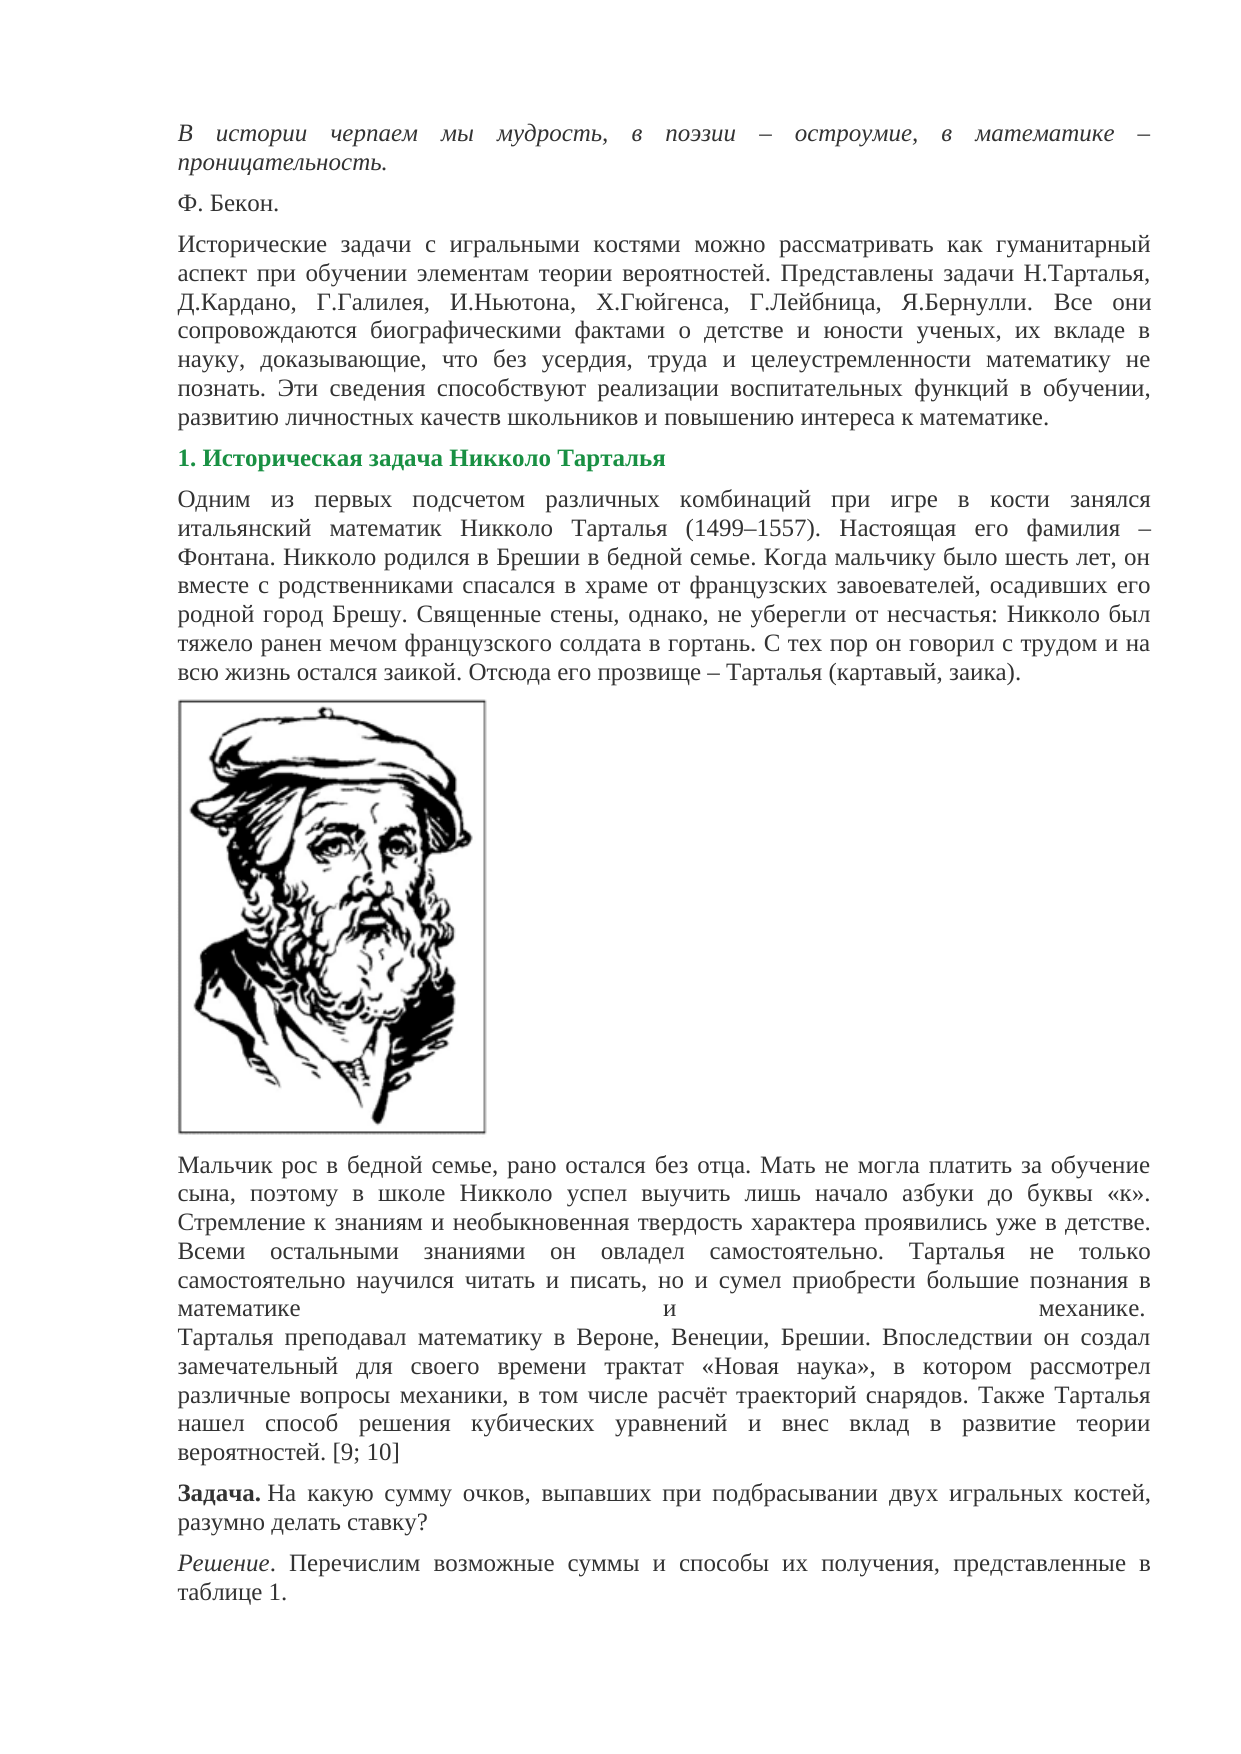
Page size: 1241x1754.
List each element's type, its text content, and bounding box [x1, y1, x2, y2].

text Задача. На какую сумму очков, выпавших при подбрасывании двух игральных костей, разумно делать ставку? [177, 1478, 1152, 1536]
text 1. Историческая задача Никколо Тарталья [177, 443, 1152, 472]
text Решение. Перечислим возможные суммы и способы их получения, представленные в таблице 1. [177, 1548, 1152, 1606]
text В истории черпаем мы мудрость, в поэзии – остроумие, в математике – проницательность. [177, 118, 1152, 176]
picture [177, 698, 490, 1138]
text Мальчик рос в бедной семье, рано остался без отца. Мать не могла платить за обучение сына, поэтому в школе Никколо успел выучить лишь начало азбуки до буквы «к». Стремление к знаниям и необыкновенная твердость характера проявились уже в детстве. Всеми остальными знаниями он овладел самостоятельно. Тарталья не только самостоятельно научился читать и писать, но и сумел приобрести большие познания в математике и механике. Тарталья преподавал математику в Вероне, Венеции, Брешии. Впоследствии он создал замечательный для своего времени трактат «Новая наука», в котором рассмотрел различные вопросы механики, в том числе расчёт траекторий снарядов. Также Тарталья нашел способ решения кубических уравнений и внес вклад в развитие теории вероятностей. [9; 10] [177, 1150, 1152, 1466]
text Ф. Бекон. [177, 188, 1152, 217]
text Исторические задачи с игральными костями можно рассматривать как гуманитарный аспект при обучении элементам теории вероятностей. Представлены задачи Н.Тарталья, Д.Кардано, Г.Галилея, И.Ньютона, Х.Гюйгенса, Г.Лейбница, Я.Бернулли. Все они сопровождаются биографическими фактами о детстве и юности ученых, их вкладе в науку, доказывающие, что без усердия, труда и целеустремленности математику не познать. Эти сведения способствуют реализации воспитательных функций в обучении, развитию личностных качеств школьников и повышению интереса к математике. [177, 229, 1152, 431]
text Одним из первых подсчетом различных комбинаций при игре в кости занялся итальянский математик Никколо Тарталья (1499–1557). Настоящая его фамилия – Фонтана. Никколо родился в Брешии в бедной семье. Когда мальчику было шесть лет, он вместе с родственниками спасался в храме от французских завоевателей, осадивших его родной город Брешу. Священные стены, однако, не уберегли от несчастья: Никколо был тяжело ранен мечом французского солдата в гортань. С тех пор он говорил с трудом и на всю жизнь остался заикой. Отсюда его прозвище – Тарталья (картавый, заика). [177, 484, 1152, 686]
